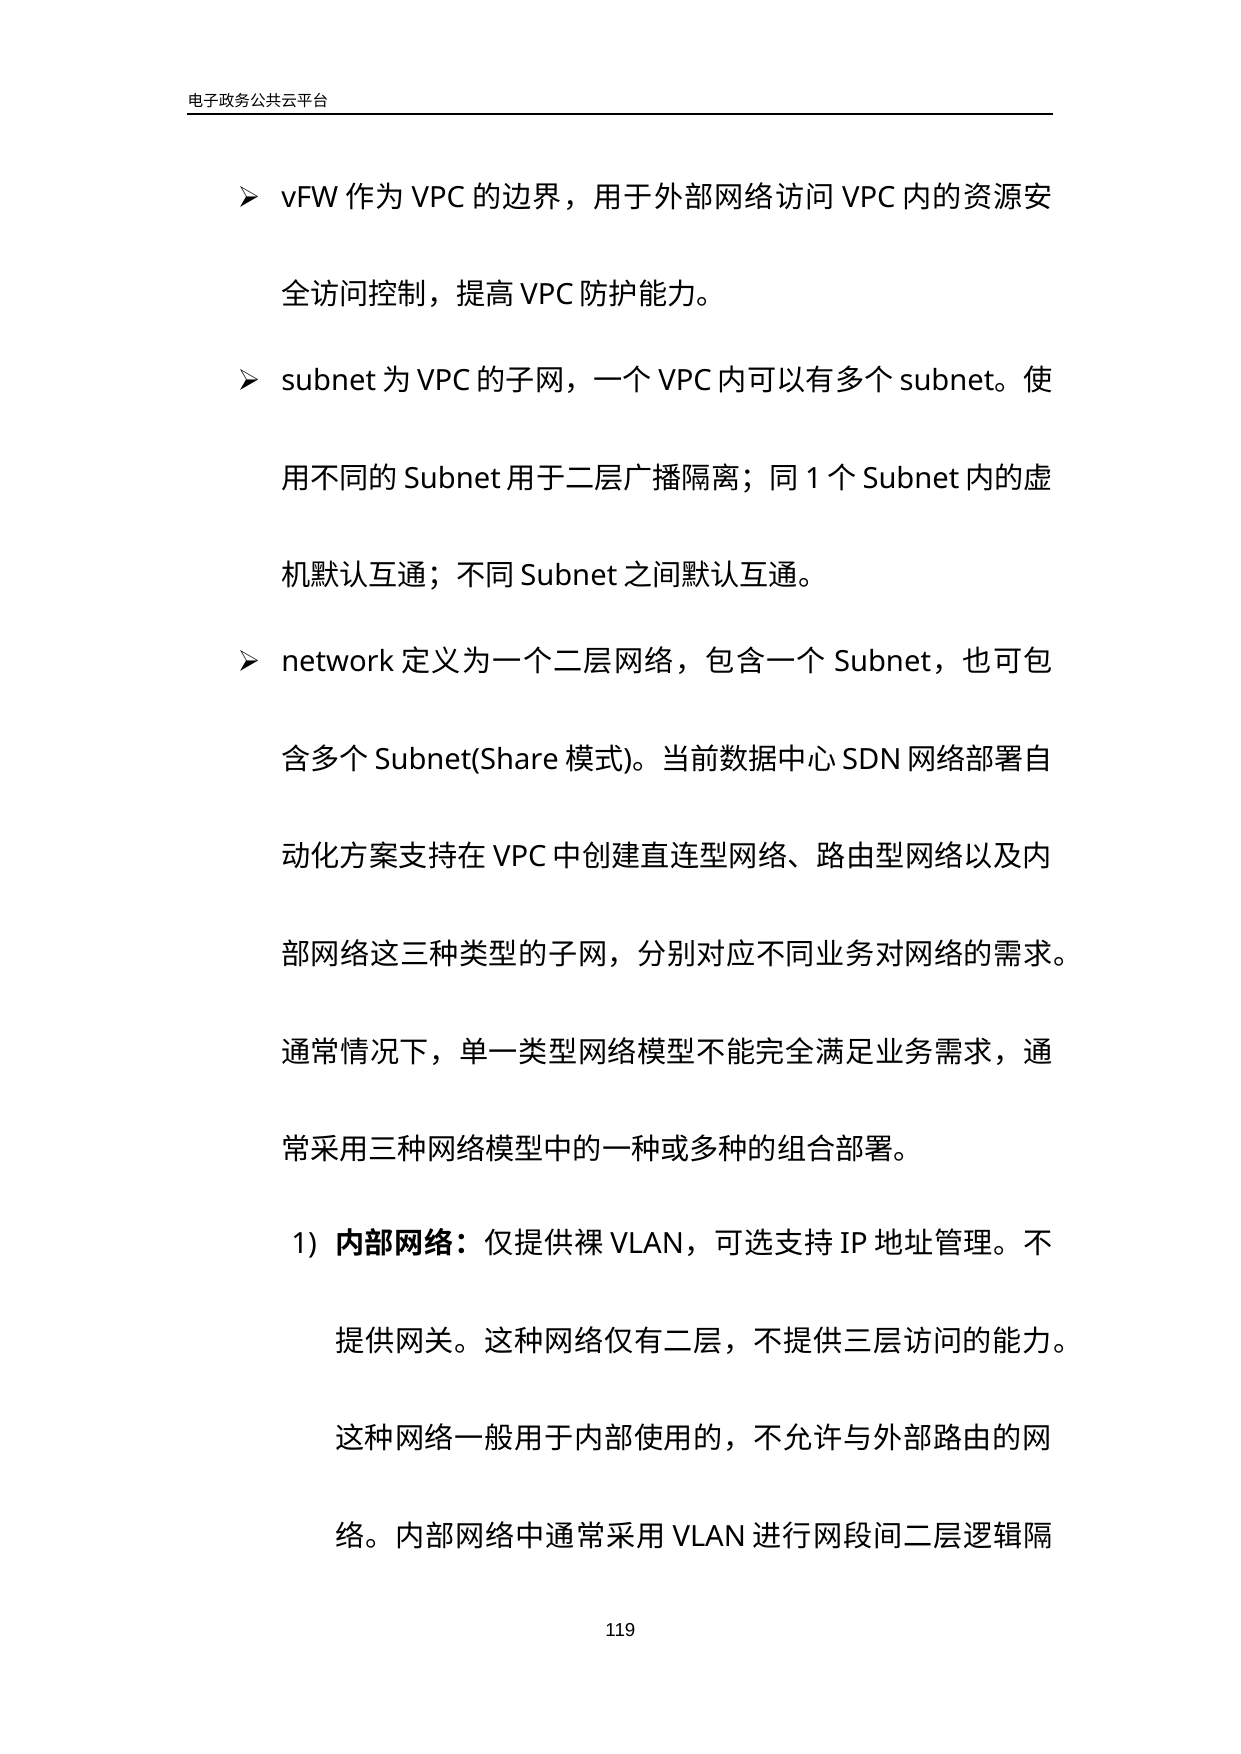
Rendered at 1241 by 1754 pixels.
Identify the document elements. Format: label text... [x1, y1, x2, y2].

list vFW作为VPC的边界，用于外部网络访问VPC内的资源安全访问控制，提高VPC防护能力。 [237, 162, 1053, 324]
list network定义为一个二层网络，包含一个Subnet，也可包含多个Subnet(Share模式)。当前数据中心SDN网络部署自动化方案支持在VPC中创建直连型网络、路由型网络以及内部网络这三种类型的子网，分别对应不同业务对网络的需求。通常情况下，单一类型网络模型不能完全满足业务需求，通常采用三种网络模型中的一种或多种的组合部署。 [237, 627, 1053, 1179]
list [291, 1208, 1053, 1566]
list subnet为VPC的子网，一个VPC内可以有多个subnet。使用不同的Subnet用于二层广播隔离；同1个Subnet内的虚机默认互通；不同Subnet之间默认互通。 [237, 346, 1053, 606]
